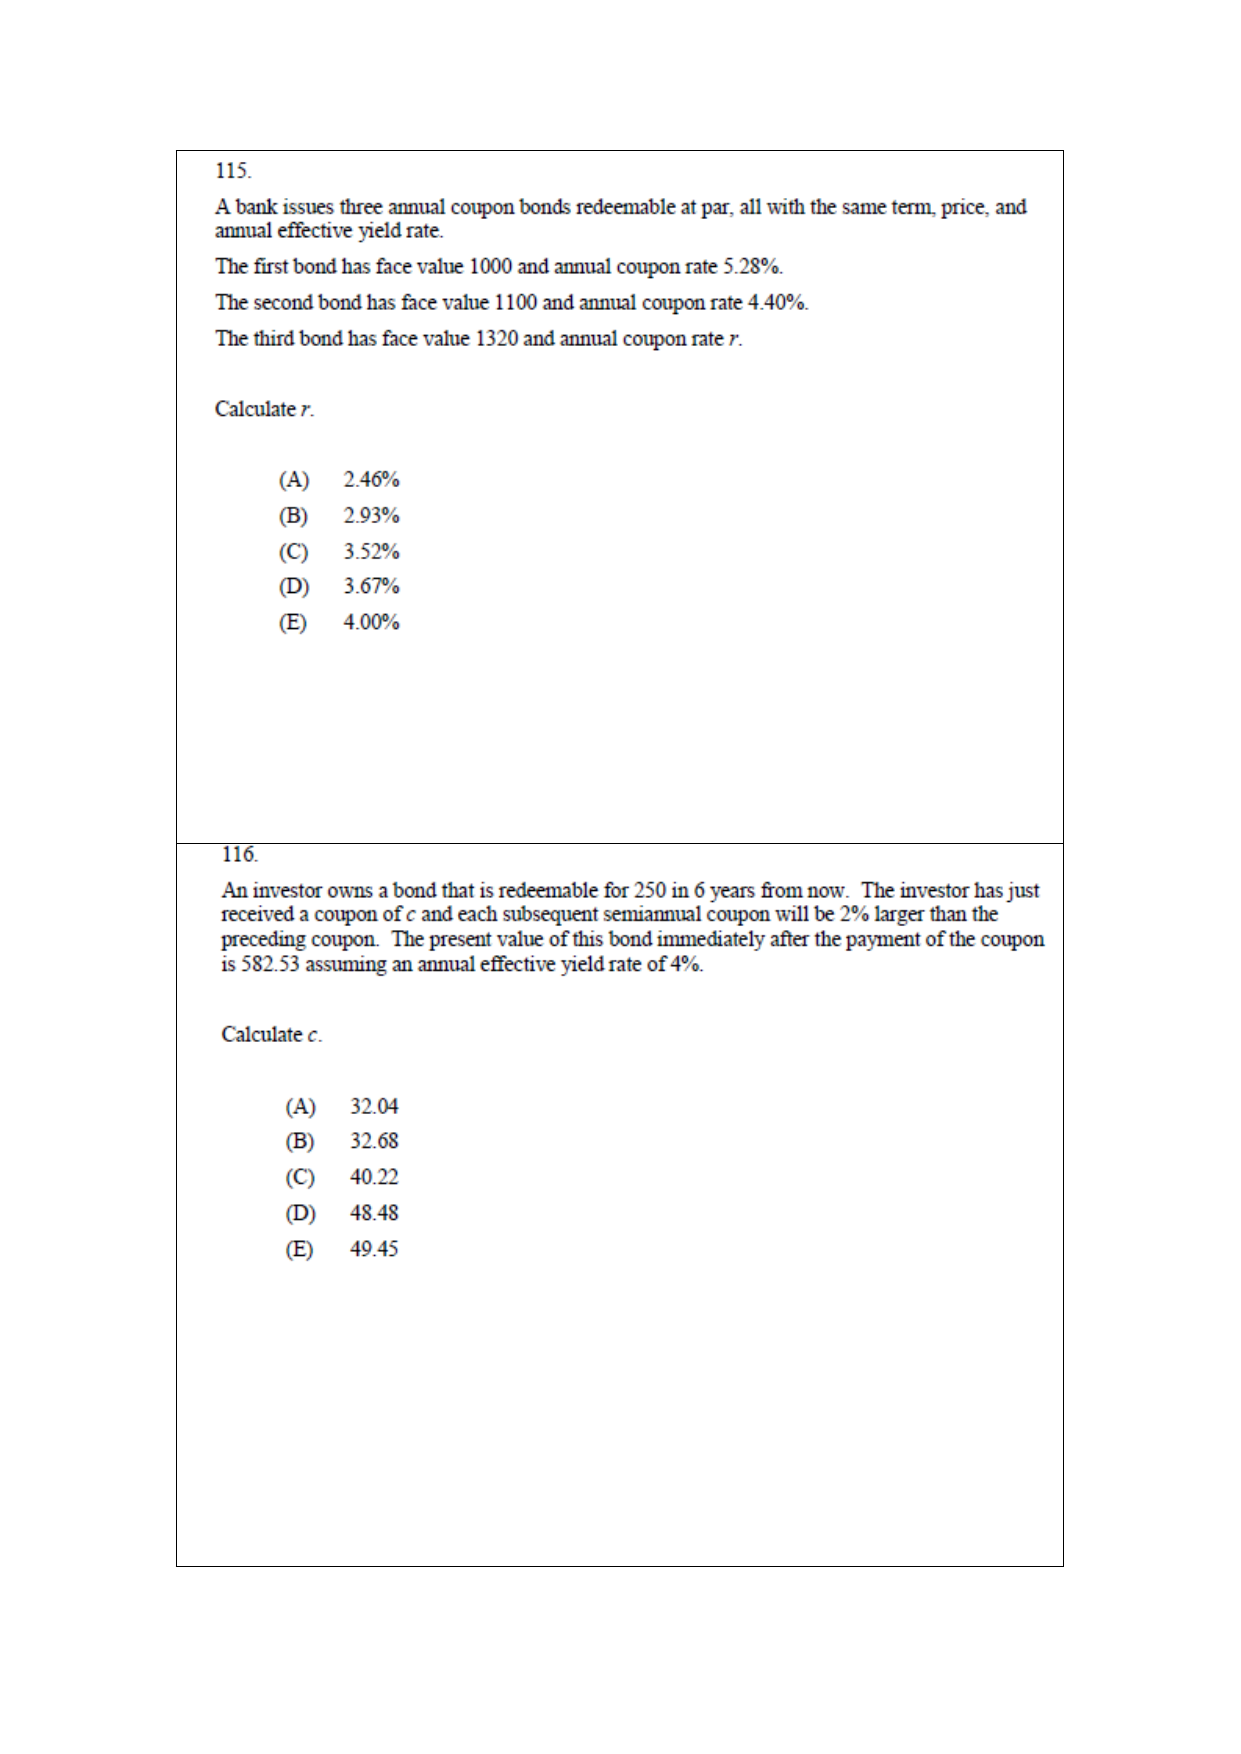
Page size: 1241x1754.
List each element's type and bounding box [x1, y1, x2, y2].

table_cell [177, 844, 1063, 1566]
table_header [177, 151, 1063, 843]
picture [208, 151, 1053, 650]
picture [213, 844, 1053, 1280]
